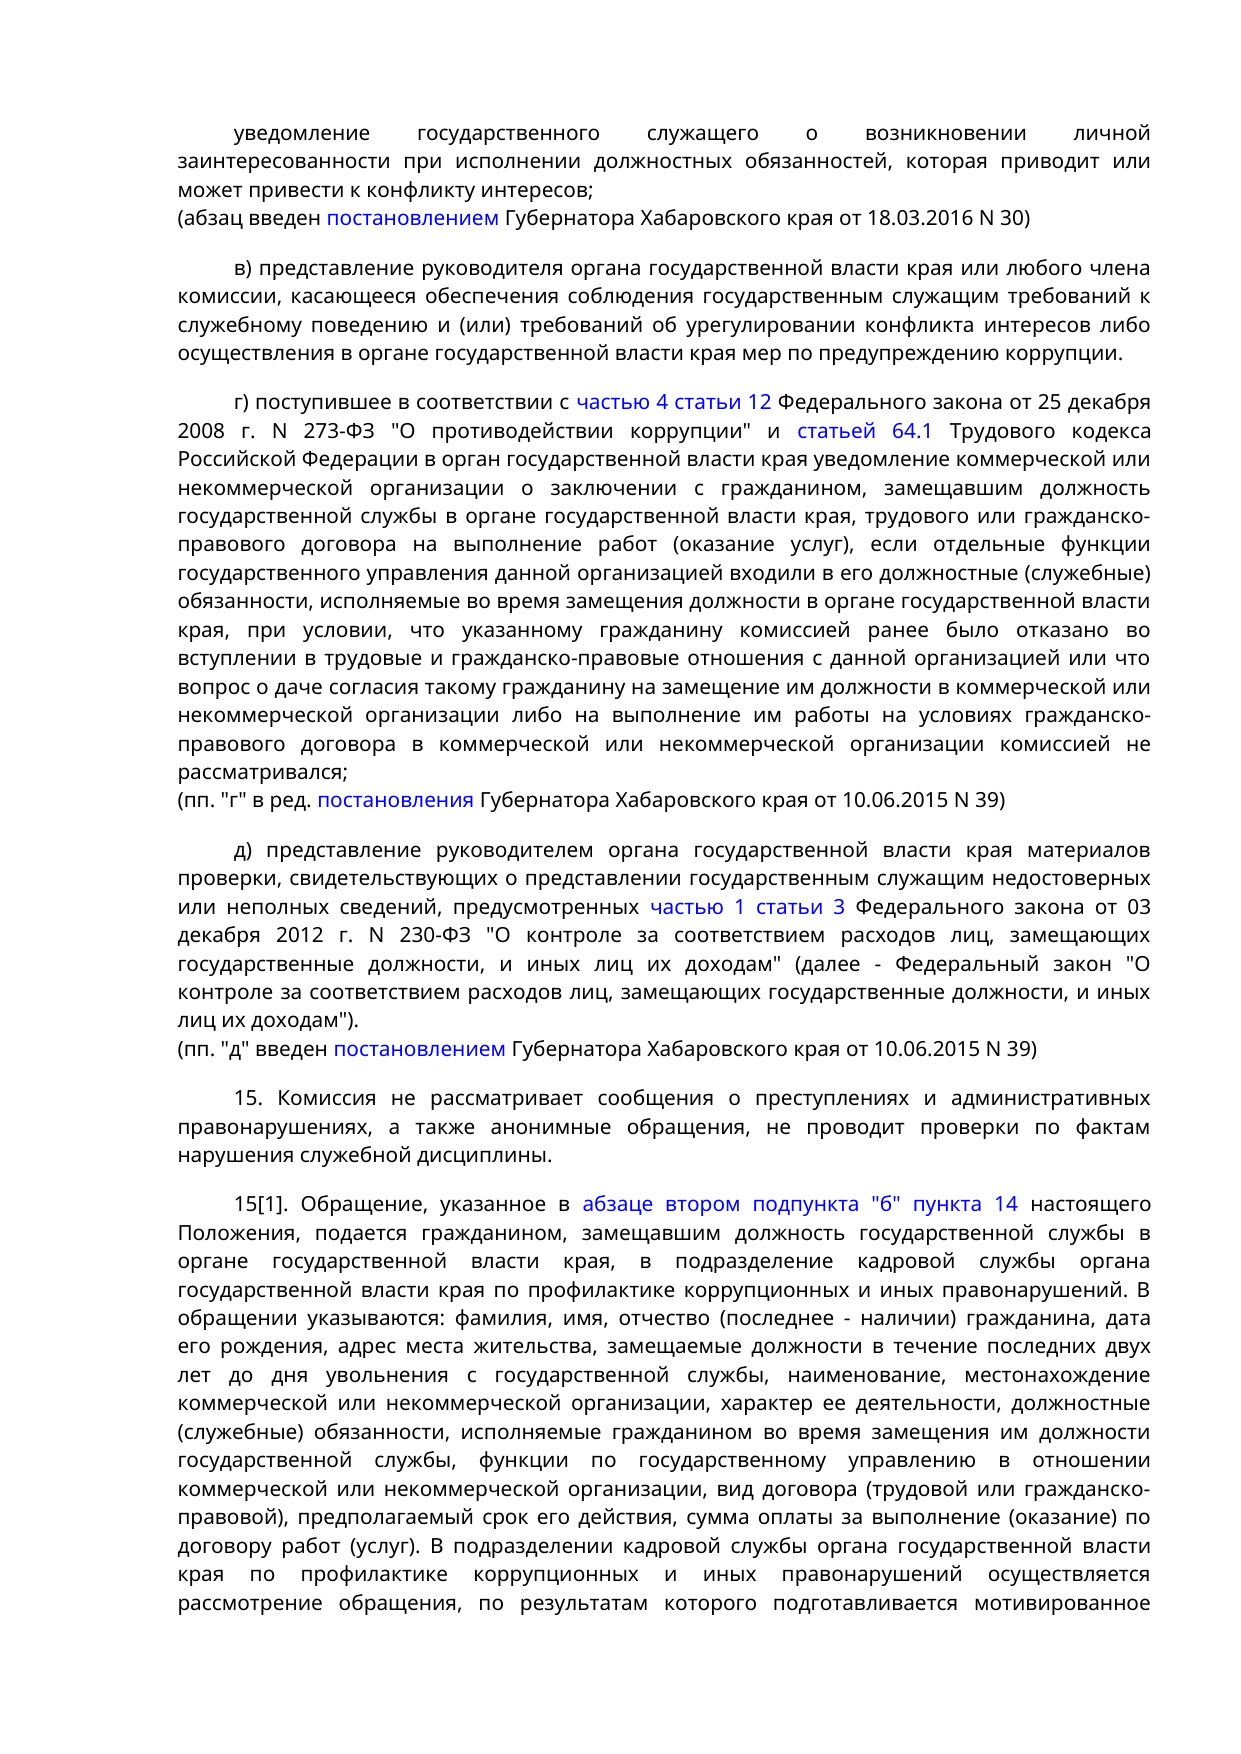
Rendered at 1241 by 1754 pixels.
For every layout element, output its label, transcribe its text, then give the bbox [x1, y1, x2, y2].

text в) представление руководителя органа государственной власти края или любого члена комиссии, касающееся обеспечения соблюдения государственным служащим требований к служебному поведению и (или) требований об урегулировании конфликта интересов либо осуществления в органе государственной власти края мер по предупреждению коррупции. [177, 253, 1152, 367]
text 15. Комиссия не рассматривает сообщения о преступлениях и административных правонарушениях, а также анонимные обращения, не проводит проверки по фактам нарушения служебной дисциплины. [177, 1083, 1152, 1169]
text уведомление государственного служащего о возникновении личной заинтересованности при исполнении должностных обязанностей, которая приводит или может привести к конфликту интересов; [177, 118, 1152, 203]
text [177, 1189, 1152, 1616]
text (пп. "г" в ред. постановления Губернатора Хабаровского края от 10.06.2015 N 39) [177, 786, 1152, 814]
text г) поступившее в соответствии с частью 4 статьи 12 Федерального закона от 25 декабря 2008 г. N 273-ФЗ "О противодействии коррупции" и статьей 64.1 Трудового кодекса Российской Федерации в орган государственной власти края уведомление коммерческой или некоммерческой организации о заключении с гражданином, замещавшим должность государственной службы в органе государственной власти края, трудового или гражданско-правового договора на выполнение работ (оказание услуг), если отдельные функции государственного управления данной организацией входили в его должностные (служебные) обязанности, исполняемые во время замещения должности в органе государственной власти края, при условии, что указанному гражданину комиссией ранее было отказано во вступлении в трудовые и гражданско-правовые отношения с данной организацией или что вопрос о даче согласия такому гражданину на замещение им должности в коммерческой или некоммерческой организации либо на выполнение им работы на условиях гражданско-правового договора в коммерческой или некоммерческой организации комиссией не рассматривался; [177, 387, 1152, 786]
text (абзац введен постановлением Губернатора Хабаровского края от 18.03.2016 N 30) [177, 203, 1152, 232]
text д) представление руководителем органа государственной власти края материалов проверки, свидетельствующих о представлении государственным служащим недостоверных или неполных сведений, предусмотренных частью 1 статьи 3 Федерального закона от 03 декабря 2012 г. N 230-ФЗ "О контроле за соответствием расходов лиц, замещающих государственные должности, и иных лиц их доходам" (далее - Федеральный закон "О контроле за соответствием расходов лиц, замещающих государственные должности, и иных лиц их доходам"). [177, 835, 1152, 1034]
text (пп. "д" введен постановлением Губернатора Хабаровского края от 10.06.2015 N 39) [177, 1034, 1152, 1062]
